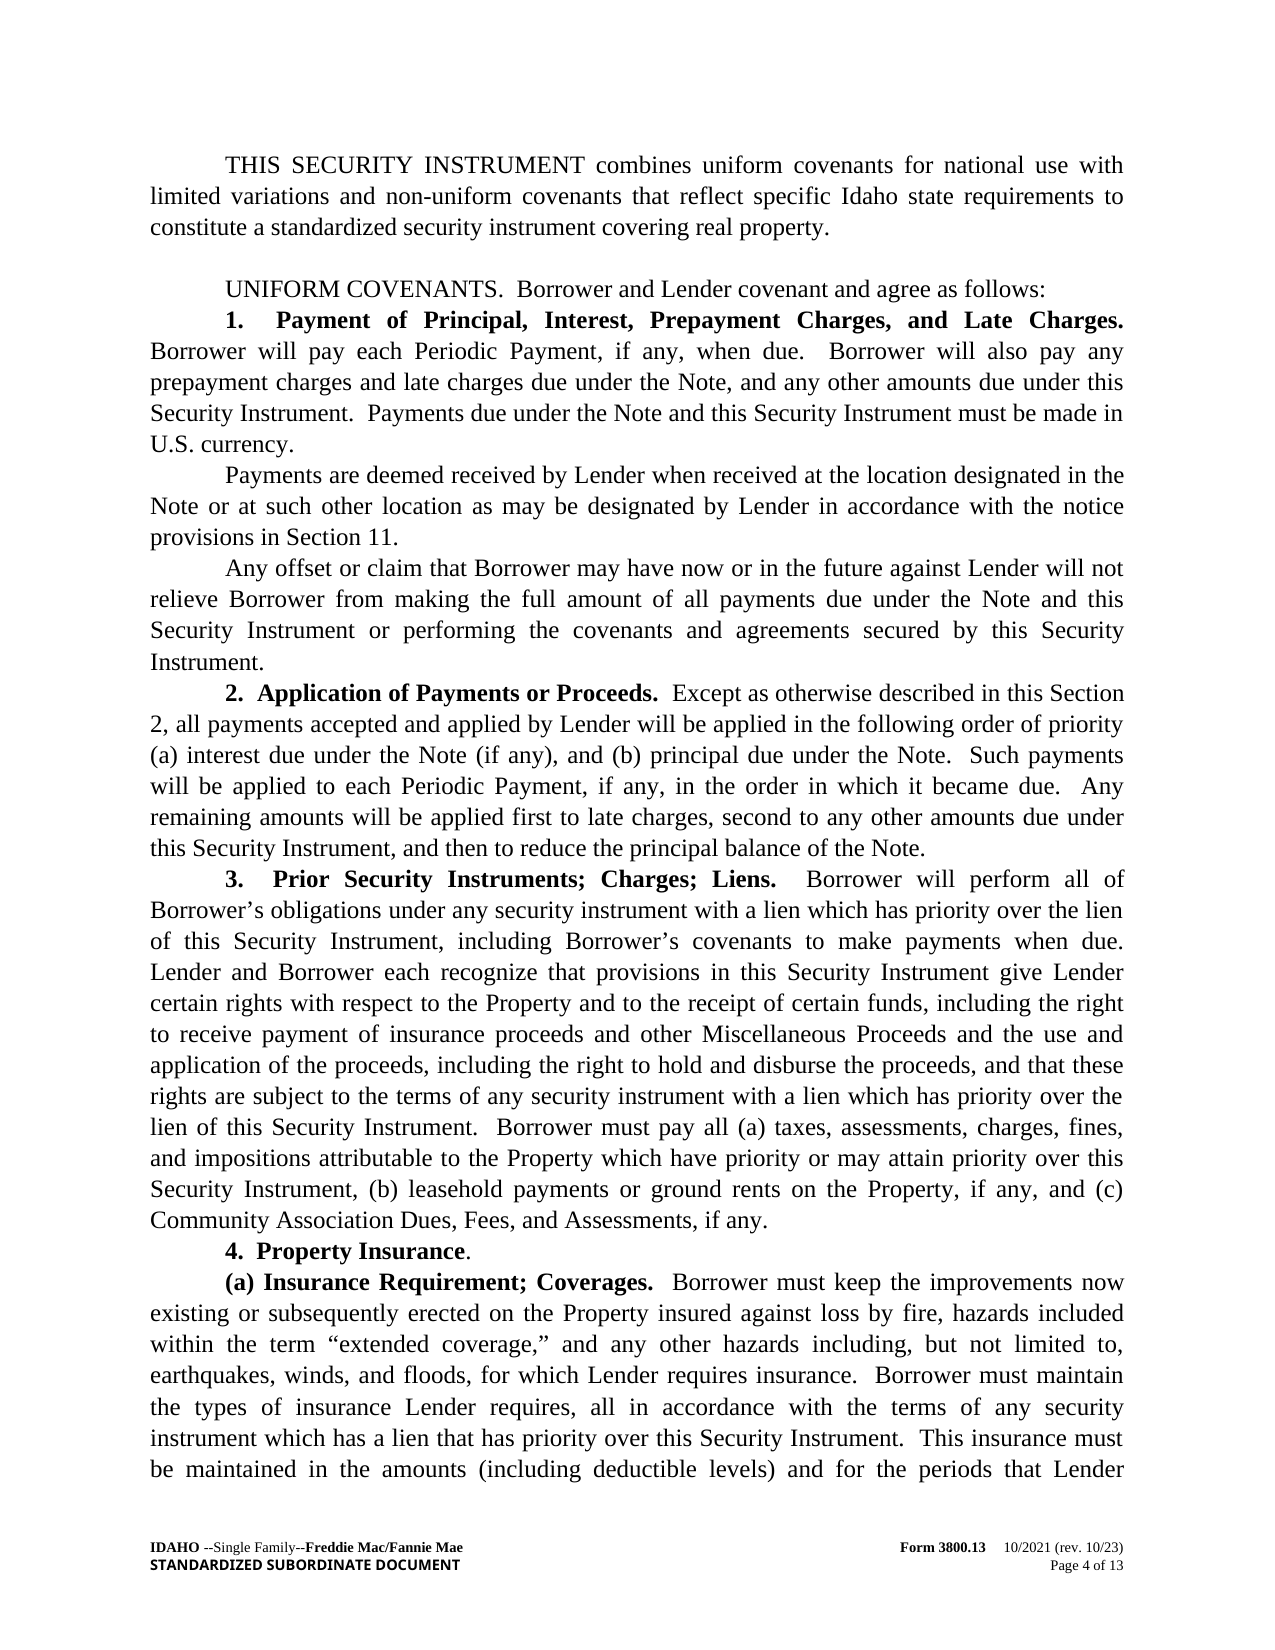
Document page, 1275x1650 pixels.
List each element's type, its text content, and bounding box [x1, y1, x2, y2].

text 3. Prior Security Instruments; Charges; Liens. Borrower will perform all of Borrower’s obligations under any security instrument with a lien which has priority over the lien of this Security Instrument, including Borrower’s covenants to make payments when due. Lender and Borrower each recognize that provisions in this Security Instrument give Lender certain rights with respect to the Property and to the receipt of certain funds, including the right to receive payment of insurance proceeds and other Miscellaneous Proceeds and the use and application of the proceeds, including the right to hold and disburse the proceeds, and that these rights are subject to the terms of any security instrument with a lien which has priority over the lien of this Security Instrument. Borrower must pay all (a) taxes, assessments, charges, fines, and impositions attributable to the Property which have priority or may attain priority over this Security Instrument, (b) leasehold payments or ground rents on the Property, if any, and (c) Community Association Dues, Fees, and Assessments, if any. [150, 864, 1125, 1234]
text THIS SECURITY INSTRUMENT combines uniform covenants for national use with limited variations and non-uniform covenants that reflect specific Idaho state requirements to constitute a standardized security instrument covering real property. [150, 150, 1125, 241]
text Any offset or claim that Borrower may have now or in the future against Lender will not relieve Borrower from making the full amount of all payments due under the Note and this Security Instrument or performing the covenants and agreements secured by this Security Instrument. [150, 553, 1125, 675]
text 2. Application of Payments or Proceeds. Except as otherwise described in this Section 2, all payments accepted and applied by Lender will be applied in the following order of priority (a) interest due under the Note (if any), and (b) principal due under the Note. Such payments will be applied to each Periodic Payment, if any, in the order in which it became due. Any remaining amounts will be applied first to late charges, second to any other amounts due under this Security Instrument, and then to reduce the principal balance of the Note. [150, 678, 1125, 862]
text UNIFORM COVENANTS. Borrower and Lender covenant and agree as follows: [150, 274, 1125, 303]
text Payments are deemed received by Lender when received at the location designated in the Note or at such other location as may be designated by Lender in accordance with the notice provisions in Section 11. [150, 460, 1125, 551]
text 1. Payment of Principal, Interest, Prepayment Charges, and Late Charges. Borrower will pay each Periodic Payment, if any, when due. Borrower will also pay any prepayment charges and late charges due under the Note, and any other amounts due under this Security Instrument. Payments due under the Note and this Security Instrument must be made in U.S. currency. [150, 305, 1125, 458]
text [150, 1267, 1125, 1482]
text 4. Property Insurance. [150, 1236, 1125, 1265]
